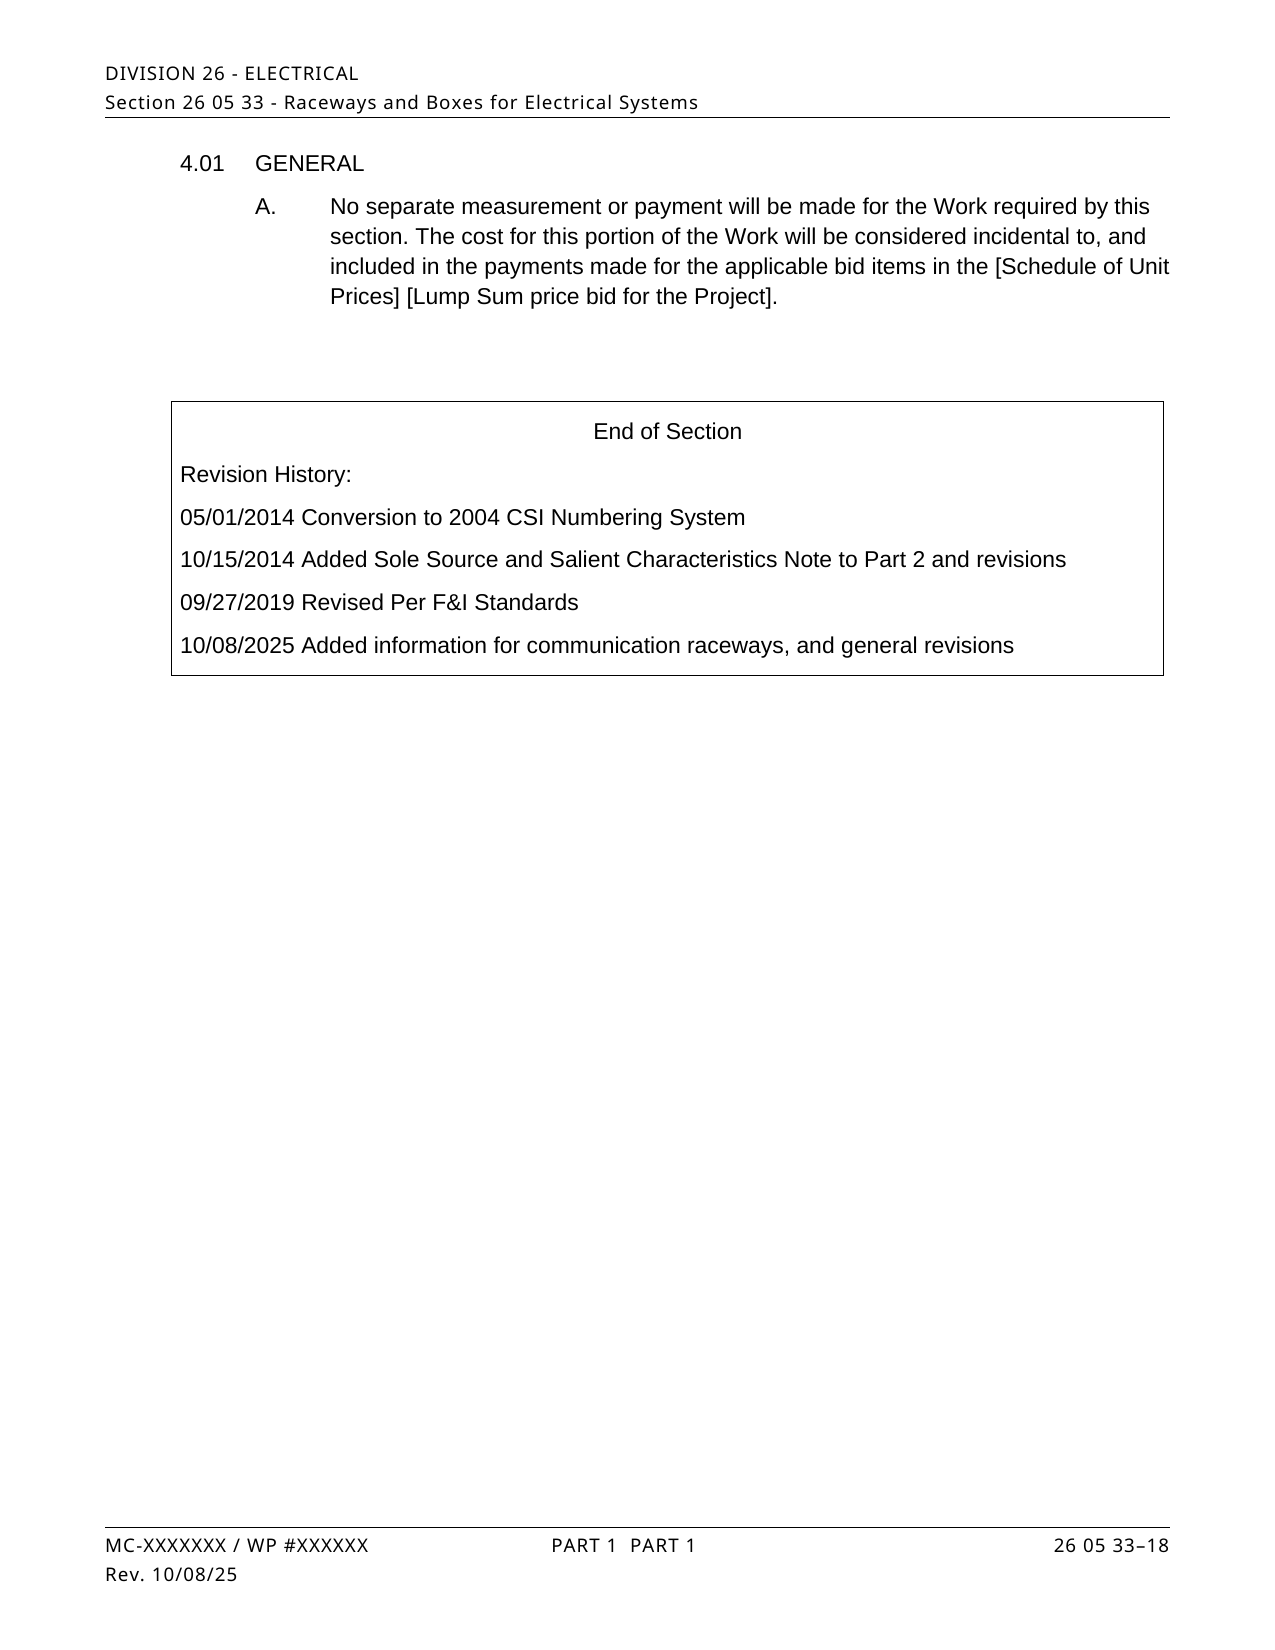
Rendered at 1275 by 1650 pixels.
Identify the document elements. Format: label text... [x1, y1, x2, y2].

text 10/15/2014 Added Sole Source and Salient Characteristics Note to Part 2 and revisions [172, 529, 1163, 572]
text 09/27/2019 Revised Per F&I Standards [172, 572, 1163, 614]
text End of Section [172, 402, 1163, 444]
text 10/08/2025 Added information for communication raceways, and general revisions [172, 614, 1163, 675]
list GENERAL [180, 150, 1170, 176]
list No separate measurement or payment will be made for the Work required by this section. The cost for this portion of the Work will be considered incidental to, and included in the payments made for the applicable bid items in the [Schedule of Unit Prices] [Lump Sum price bid for the Project]. [255, 193, 1170, 310]
text 05/01/2014 Conversion to 2004 CSI Numbering System [172, 486, 1163, 529]
text Revision History: [172, 444, 1163, 486]
